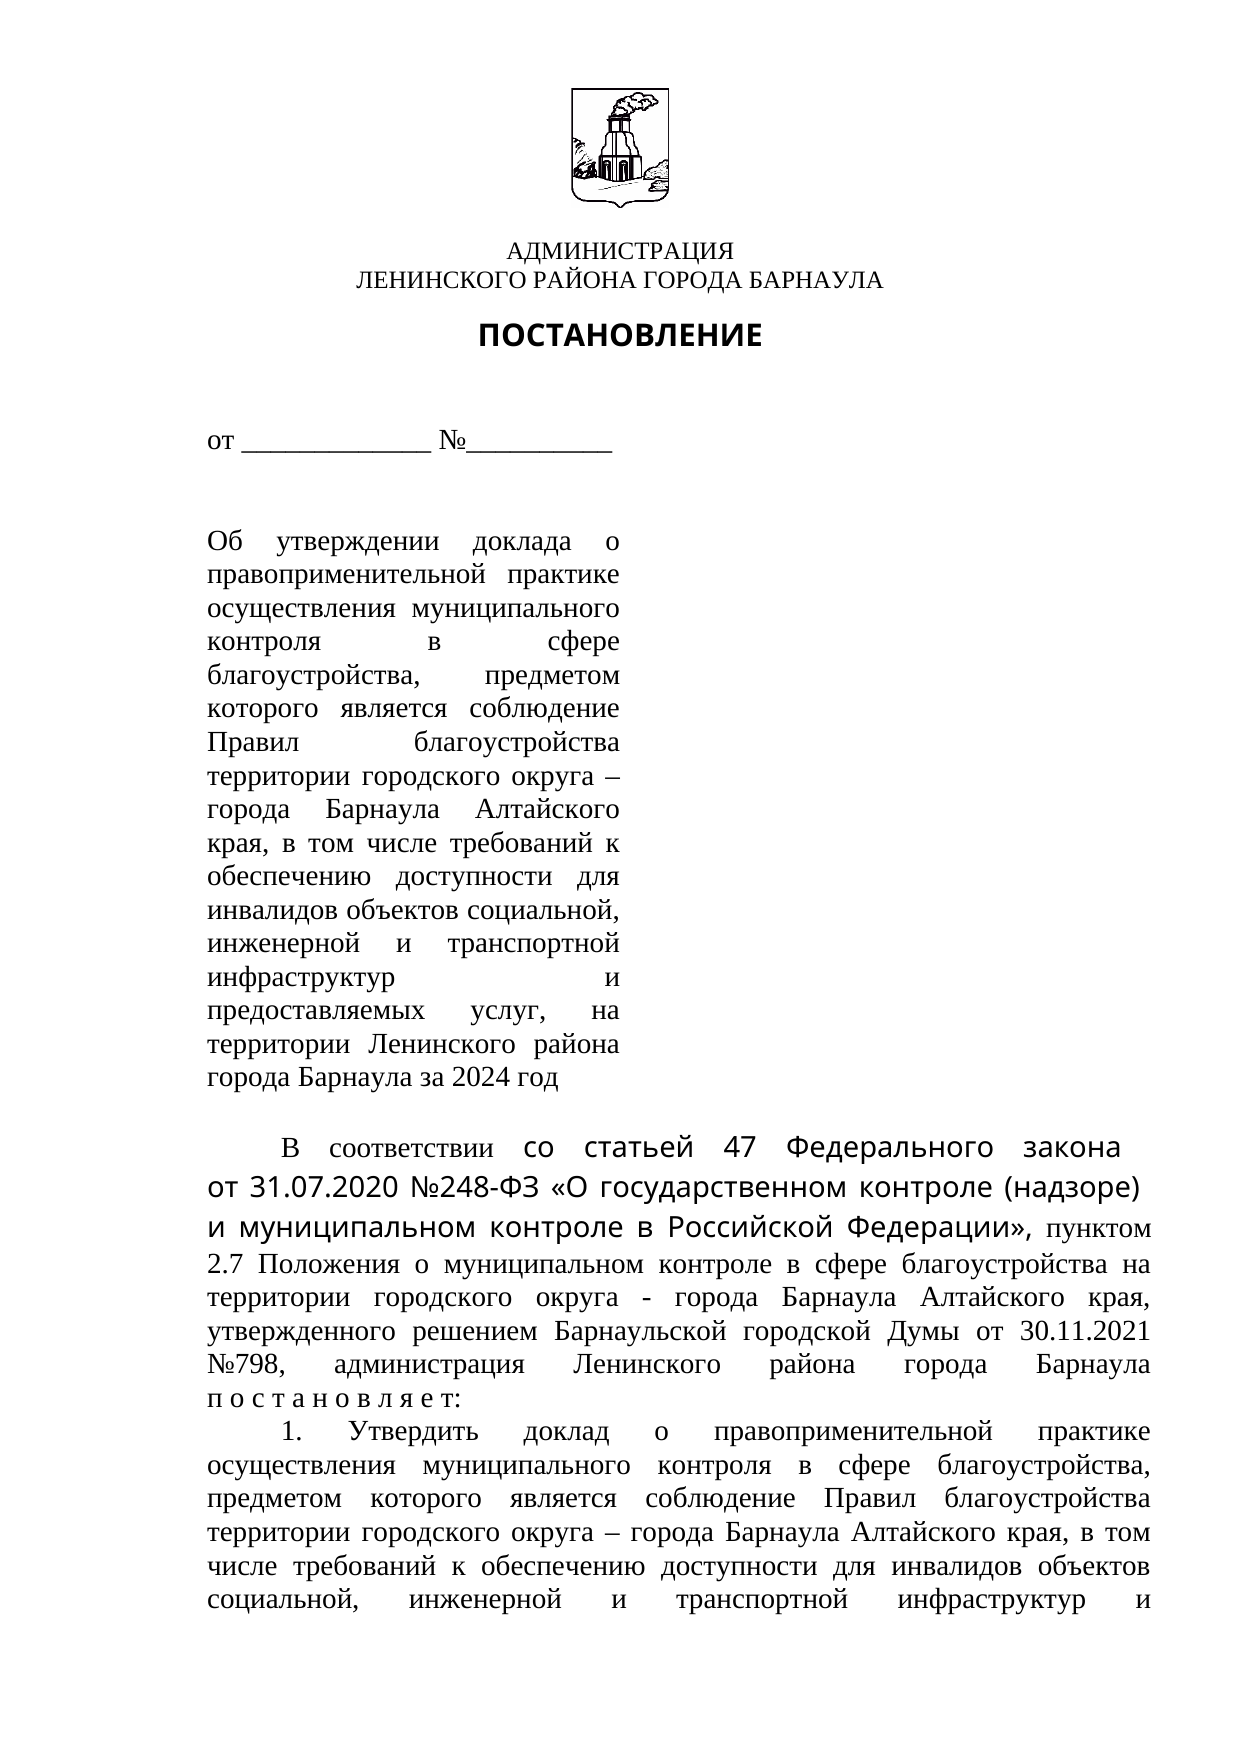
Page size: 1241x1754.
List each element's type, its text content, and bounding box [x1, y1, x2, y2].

text ПОСТАНОВЛЕНИЕ [0, 313, 1240, 355]
text Об утверждении доклада о правоприменительной практике осуществления муниципального контроля в сфере благоустройства, предметом которого является соблюдение Правил благоустройства территории городского округа – города Барнаула Алтайского края, в том числе требований к обеспечению доступности для инвалидов объектов социальной, инженерной и транспортной инфраструктур и предоставляемых услуг, на территории Ленинского района города Барнаула за 2024 год [207, 523, 620, 1093]
text от _____________ №__________ [207, 422, 1152, 456]
text ЛЕНИНСКОГО РАЙОНА ГОРОДА БАРНАУЛА [0, 265, 1240, 294]
text АДМИНИСТРАЦИЯ [0, 236, 1240, 265]
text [207, 1413, 1151, 1615]
picture [571, 88, 669, 208]
text В соответствии со статьей 47 Федерального закона от 31.07.2020 №248-ФЗ «О государственном контроле (надзоре) и муниципальном контроле в Российской Федерации», пунктом 2.7 Положения о муниципальном контроле в сфере благоустройства на территории городского округа - города Барнаула Алтайского края, утвержденного решением Барнаульской городской Думы от 30.11.2021 №798, администрация Ленинского района города Барнаула п о с т а н о в л я е т: [207, 1127, 1152, 1413]
